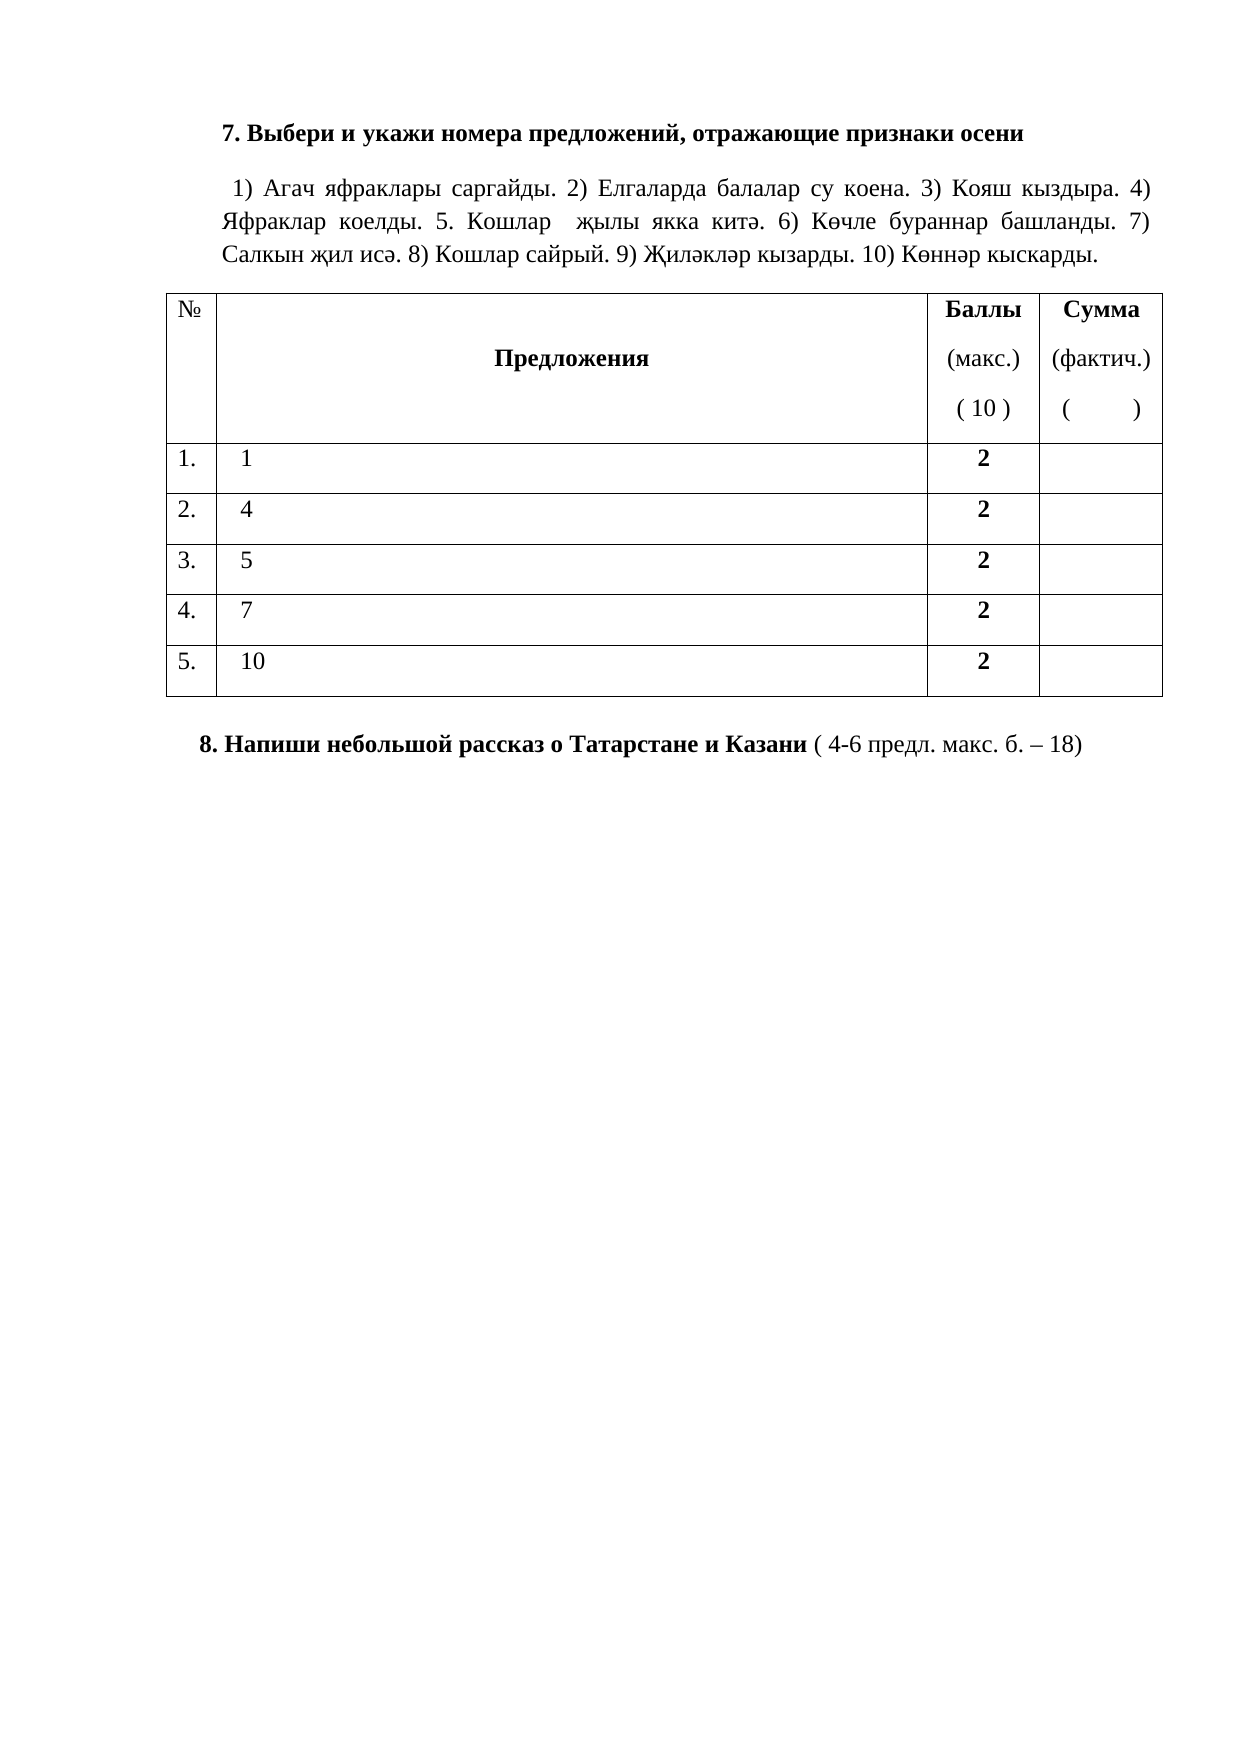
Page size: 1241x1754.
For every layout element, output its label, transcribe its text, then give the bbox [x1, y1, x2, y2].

table_cell [1040, 646, 1162, 696]
table_cell 2 [928, 444, 1039, 493]
table_header Предложения [217, 294, 927, 442]
table_cell 7 [217, 595, 927, 645]
table_header № [167, 294, 216, 442]
table_header Баллы (макс.) ( 10 ) [928, 294, 1039, 442]
text 8. Напиши небольшой рассказ о Татарстане и Казани ( 4-6 предл. макс. б. – 18) [177, 729, 1152, 758]
table_cell 2 [928, 494, 1039, 544]
table_cell 1. [167, 444, 216, 493]
table_cell 2 [928, 545, 1039, 594]
table_cell 1 [217, 444, 927, 493]
table_cell 10 [217, 646, 927, 696]
table_cell [1040, 595, 1162, 645]
table_cell 5. [167, 646, 216, 696]
table_cell 3. [167, 545, 216, 594]
table_cell 5 [217, 545, 927, 594]
text 7. Выбери и укажи номера предложений, отражающие признаки осени [222, 118, 1152, 147]
table_cell [1040, 494, 1162, 544]
table_header Сумма (фактич.) ( ) [1040, 294, 1162, 442]
table_cell 2 [928, 646, 1039, 696]
table_cell 2. [167, 494, 216, 544]
table_cell [1040, 444, 1162, 493]
table_cell [1040, 545, 1162, 594]
table_cell 4 [217, 494, 927, 544]
table_cell 4. [167, 595, 216, 645]
text 1) Агач яфраклары саргайды. 2) Елгаларда балалар су коена. 3) Кояш кыздыра. 4) Яфраклар коелды. 5. Кошлар җылы якка китә. 6) Көчле бураннар башланды. 7) Салкын җил исә. 8) Кошлар сайрый. 9) Җиләкләр кызарды. 10) Көннәр кыскарды. [222, 173, 1152, 267]
table_cell 2 [928, 595, 1039, 645]
